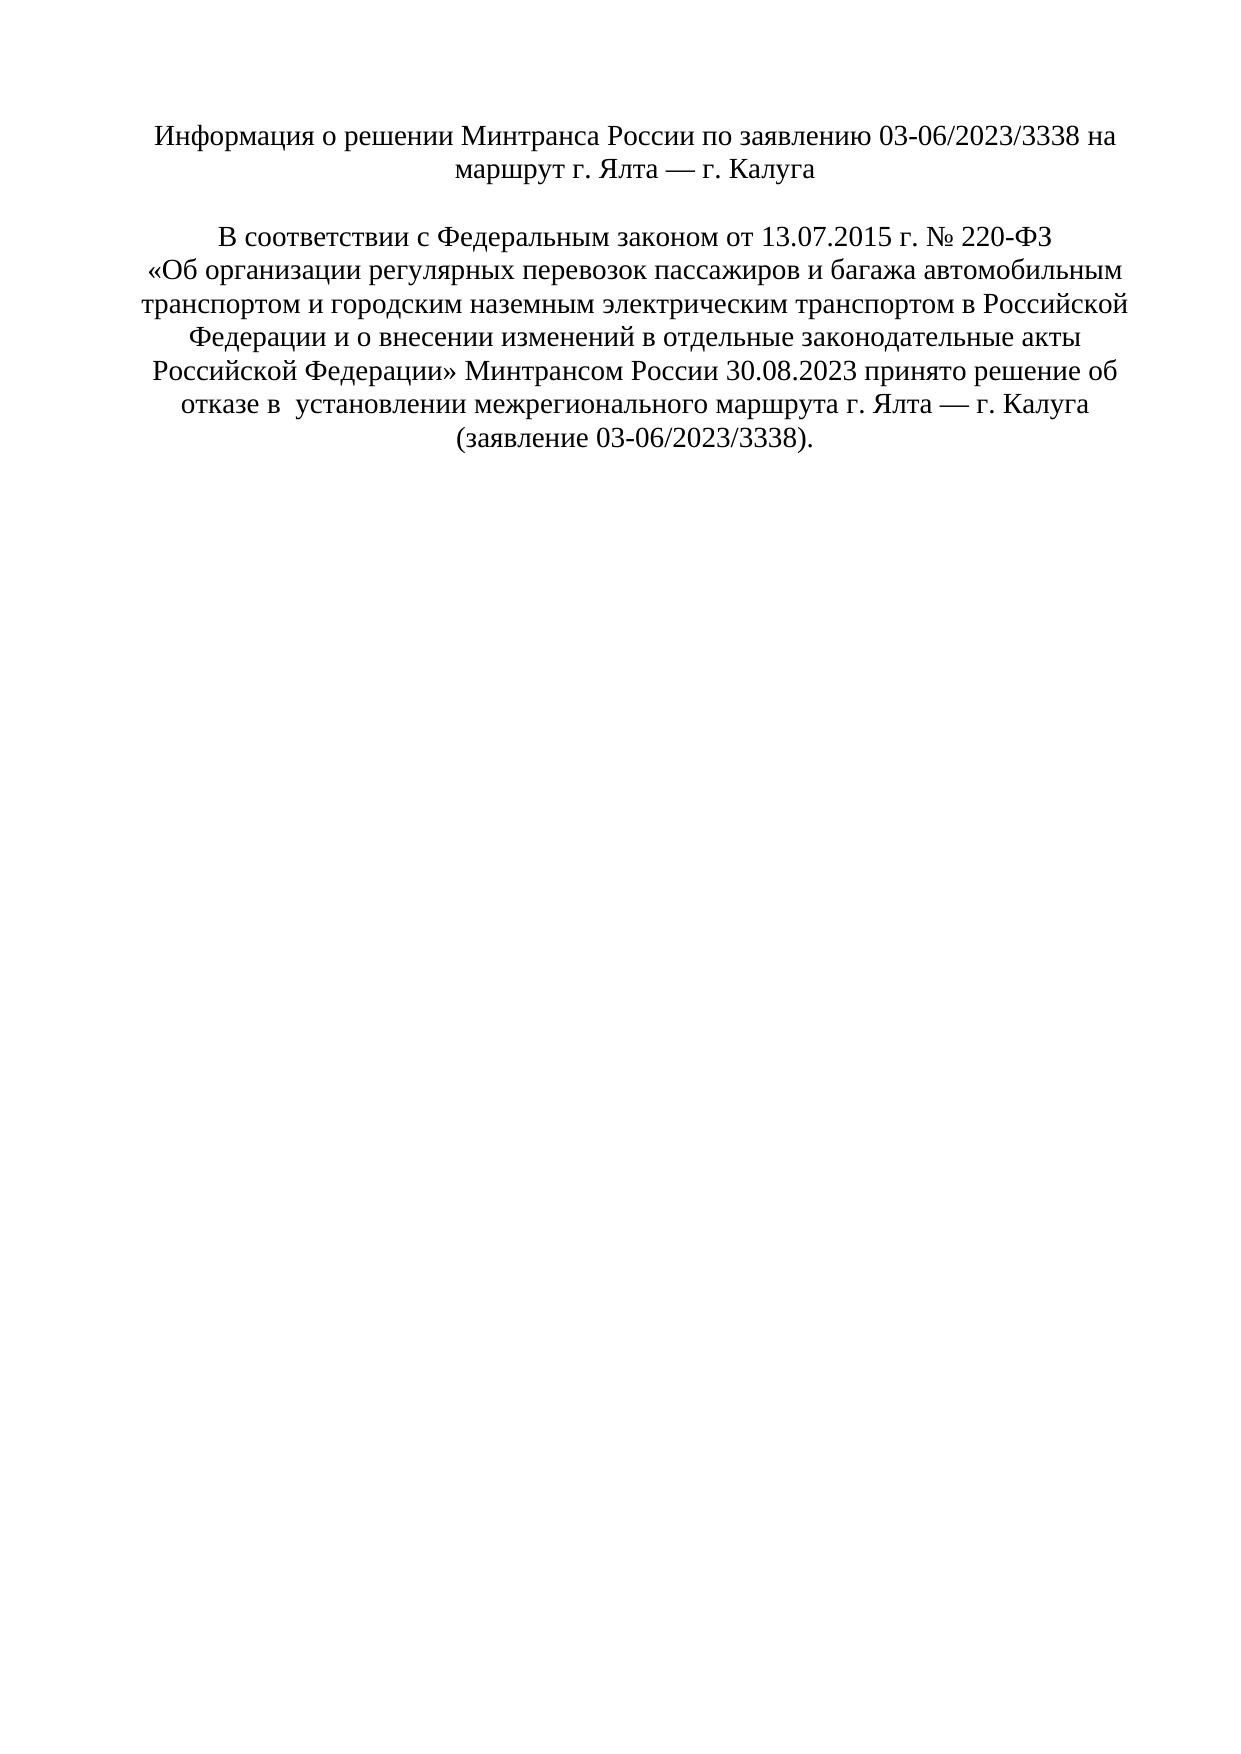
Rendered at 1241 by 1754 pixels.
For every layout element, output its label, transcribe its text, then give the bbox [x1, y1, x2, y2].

text В соответствии с Федеральным законом от 13.07.2015 г. № 220-ФЗ «Об организации регулярных перевозок пассажиров и багажа автомобильным транспортом и городским наземным электрическим транспортом в Российской Федерации и о внесении изменений в отдельные законодательные акты Российской Федерации» Минтрансом России 30.08.2023 принято решение об отказе в установлении межрегионального маршрута г. Ялта — г. Калуга (заявление 03-06/2023/3338). [118, 219, 1152, 453]
text Информация о решении Минтранса России по заявлению 03-06/2023/3338 на маршрут г. Ялта — г. Калуга [118, 118, 1152, 185]
